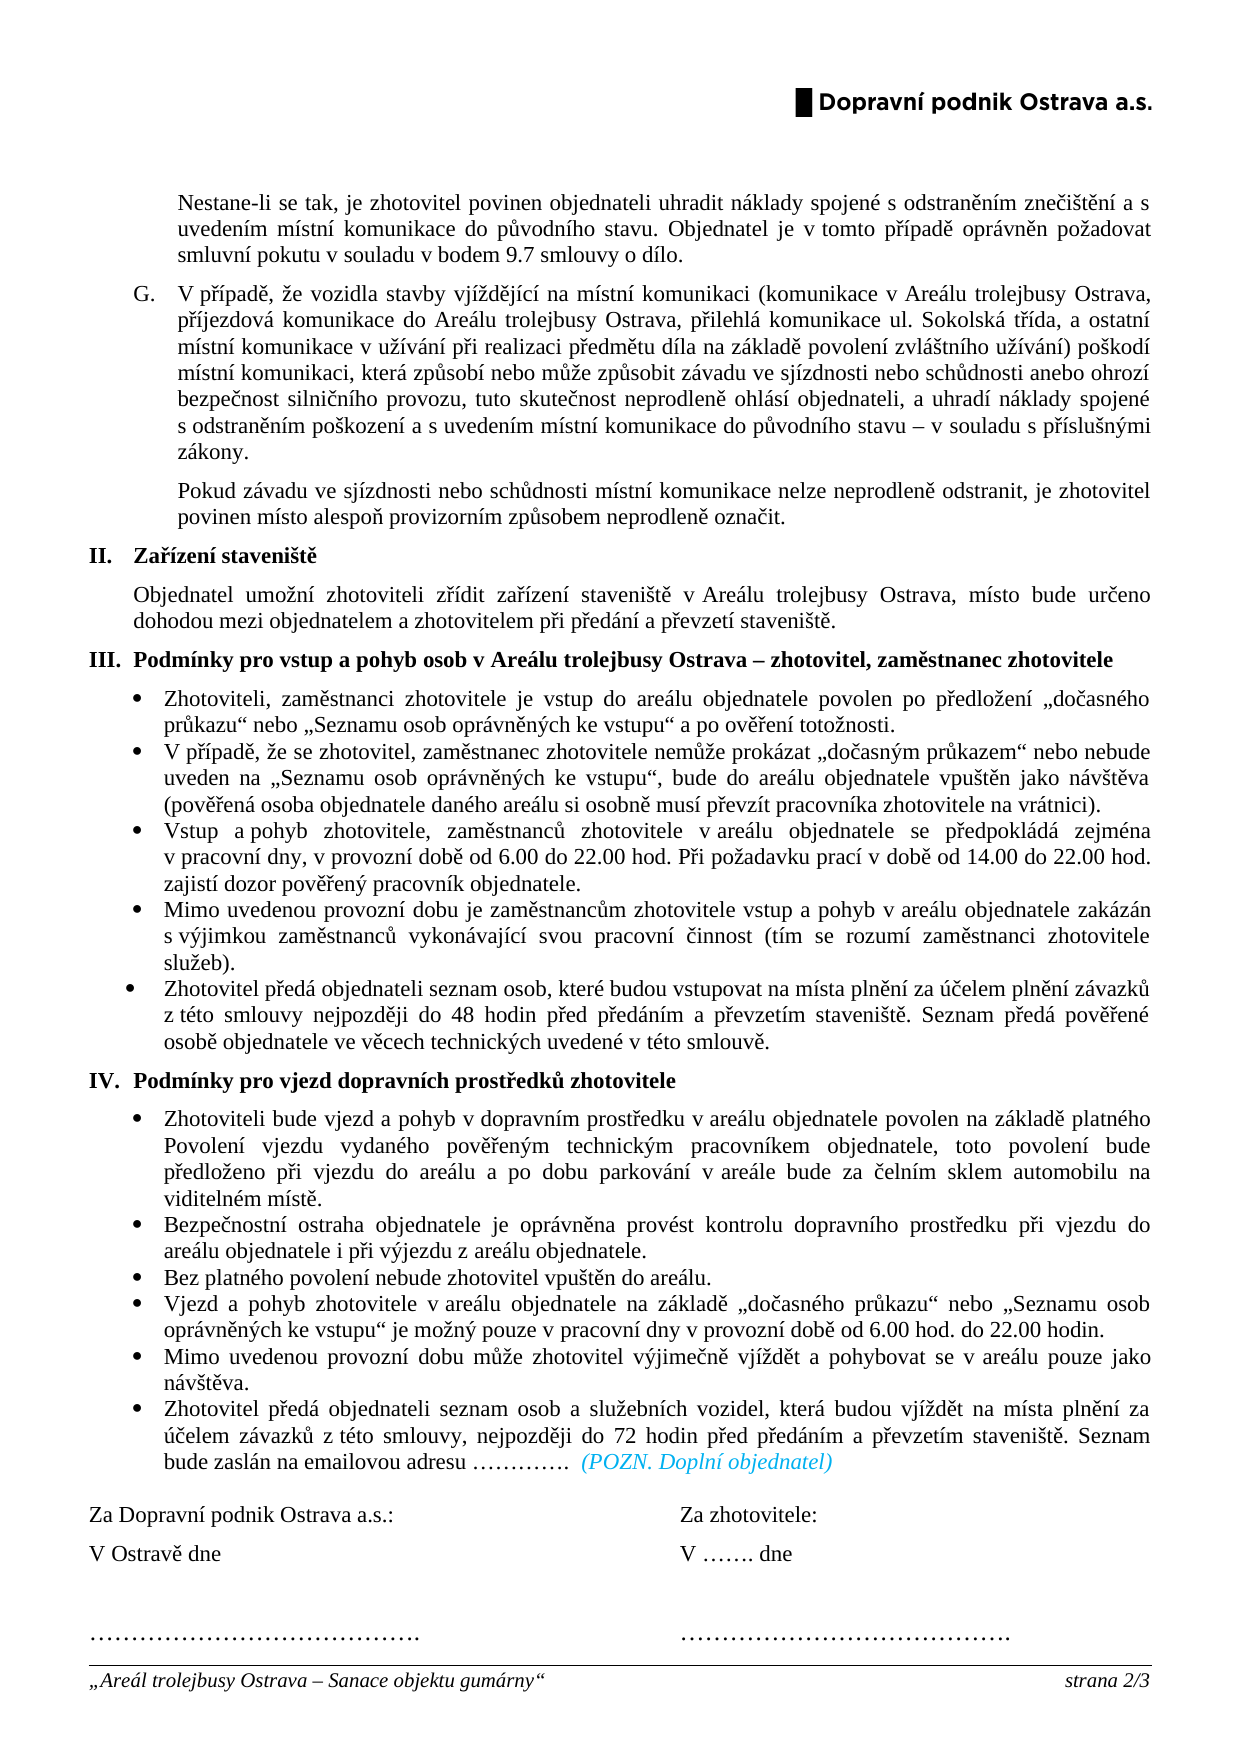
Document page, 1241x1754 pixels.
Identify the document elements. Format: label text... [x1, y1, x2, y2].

list Zhotovitel předá objednateli seznam osob, které budou vstupovat na místa plnění za účelem plnění závazků z této smlouvy nejpozději do 48 hodin před předáním a převzetím staveniště. Seznam předá pověřené osobě objednatele ve věcech technických uvedené v této smlouvě. [126, 975, 1152, 1054]
list Bezpečnostní ostraha objednatele je oprávněna provést kontrolu dopravního prostředku při vjezdu do areálu objednatele i při výjezdu z areálu objednatele. [133, 1211, 1152, 1264]
list Zhotoviteli bude vjezd a pohyb v dopravním prostředku v areálu objednatele povolen na základě platného Povolení vjezdu vydaného pověřeným technickým pracovníkem objednatele, toto povolení bude předloženo při vjezdu do areálu a po dobu parkování v areále bude za čelním sklem automobilu na viditelném místě. [133, 1106, 1152, 1211]
text Nestane-li se tak, je zhotovitel povinen objednateli uhradit náklady spojené s odstraněním znečištění a s uvedením místní komunikace do původního stavu. Objednatel je v tomto případě oprávněn požadovat smluvní pokutu v souladu v bodem 9.7 smlouvy o dílo. [177, 188, 1152, 268]
picture [795, 88, 1152, 117]
text …………………………………. …………………………………. [89, 1617, 1152, 1646]
list Vstup a pohyb zhotovitele, zaměstnanců zhotovitele v areálu objednatele se předpokládá zejména v pracovní dny, v provozní době od 6.00 do 22.00 hod. Při požadavku prací v době od 14.00 do 22.00 hod. zajistí dozor pověřený pracovník objednatele. [133, 817, 1152, 896]
text Objednatel umožní zhotoviteli zřídit zařízení staveniště v Areálu trolejbusy Ostrava, místo bude určeno dohodou mezi objednatelem a zhotovitelem při předání a převzetí staveniště. [133, 581, 1152, 634]
text Za Dopravní podnik Ostrava a.s.: Za zhotovitele: [89, 1501, 1152, 1527]
list Zhotovitel předá objednateli seznam osob a služebních vozidel, která budou vjíždět na místa plnění za účelem závazků z této smlouvy, nejpozději do 72 hodin před předáním a převzetím staveniště. Seznam bude zaslán na emailovou adresu …………. (POZN. Doplní objednatel) [133, 1395, 1152, 1474]
list Zhotoviteli, zaměstnanci zhotovitele je vstup do areálu objednatele povolen po předložení „dočasného průkazu“ nebo „Seznamu osob oprávněných ke vstupu“ a po ověření totožnosti. [133, 685, 1152, 738]
list V případě, že vozidla stavby vjíždějící na místní komunikaci (komunikace v Areálu trolejbusy Ostrava, příjezdová komunikace do Areálu trolejbusy Ostrava, přilehlá komunikace ul. Sokolská třída, a ostatní místní komunikace v užívání při realizaci předmětu díla na základě povolení zvláštního užívání) poškodí místní komunikaci, která způsobí nebo může způsobit závadu ve sjízdnosti nebo schůdnosti anebo ohrozí bezpečnost silničního provozu, tuto skutečnost neprodleně ohlásí objednateli, a uhradí náklady spojené s odstraněním poškození a s uvedením místní komunikace do původního stavu – v souladu s příslušnými zákony. [133, 280, 1152, 464]
list Bez platného povolení nebude zhotovitel vpuštěn do areálu. [133, 1264, 1152, 1290]
list Podmínky pro vjezd dopravních prostředků zhotovitele [89, 1067, 1152, 1093]
list Vjezd a pohyb zhotovitele v areálu objednatele na základě „dočasného průkazu“ nebo „Seznamu osob oprávněných ke vstupu“ je možný pouze v pracovní dny v provozní době od 6.00 hod. do 22.00 hodin. [133, 1290, 1152, 1343]
list V případě, že se zhotovitel, zaměstnanec zhotovitele nemůže prokázat „dočasným průkazem“ nebo nebude uveden na „Seznamu osob oprávněných ke vstupu“, bude do areálu objednatele vpuštěn jako návštěva (pověřená osoba objednatele daného areálu si osobně musí převzít pracovníka zhotovitele na vrátnici). [133, 738, 1152, 817]
text V Ostravě dne V ……. dne [89, 1540, 1152, 1566]
list Podmínky pro vstup a pohyb osob v Areálu trolejbusy Ostrava – zhotovitel, zaměstnanec zhotovitele [89, 646, 1152, 673]
list Mimo uvedenou provozní dobu je zaměstnancům zhotovitele vstup a pohyb v areálu objednatele zakázán s výjimkou zaměstnanců vykonávající svou pracovní činnost (tím se rozumí zaměstnanci zhotovitele služeb). [133, 896, 1152, 975]
list Mimo uvedenou provozní dobu může zhotovitel výjimečně vjíždět a pohybovat se v areálu pouze jako návštěva. [133, 1343, 1152, 1395]
text Pokud závadu ve sjízdnosti nebo schůdnosti místní komunikace nelze neprodleně odstranit, je zhotovitel povinen místo alespoň provizorním způsobem neprodleně označit. [177, 477, 1152, 530]
list Zařízení staveniště [89, 542, 1152, 569]
